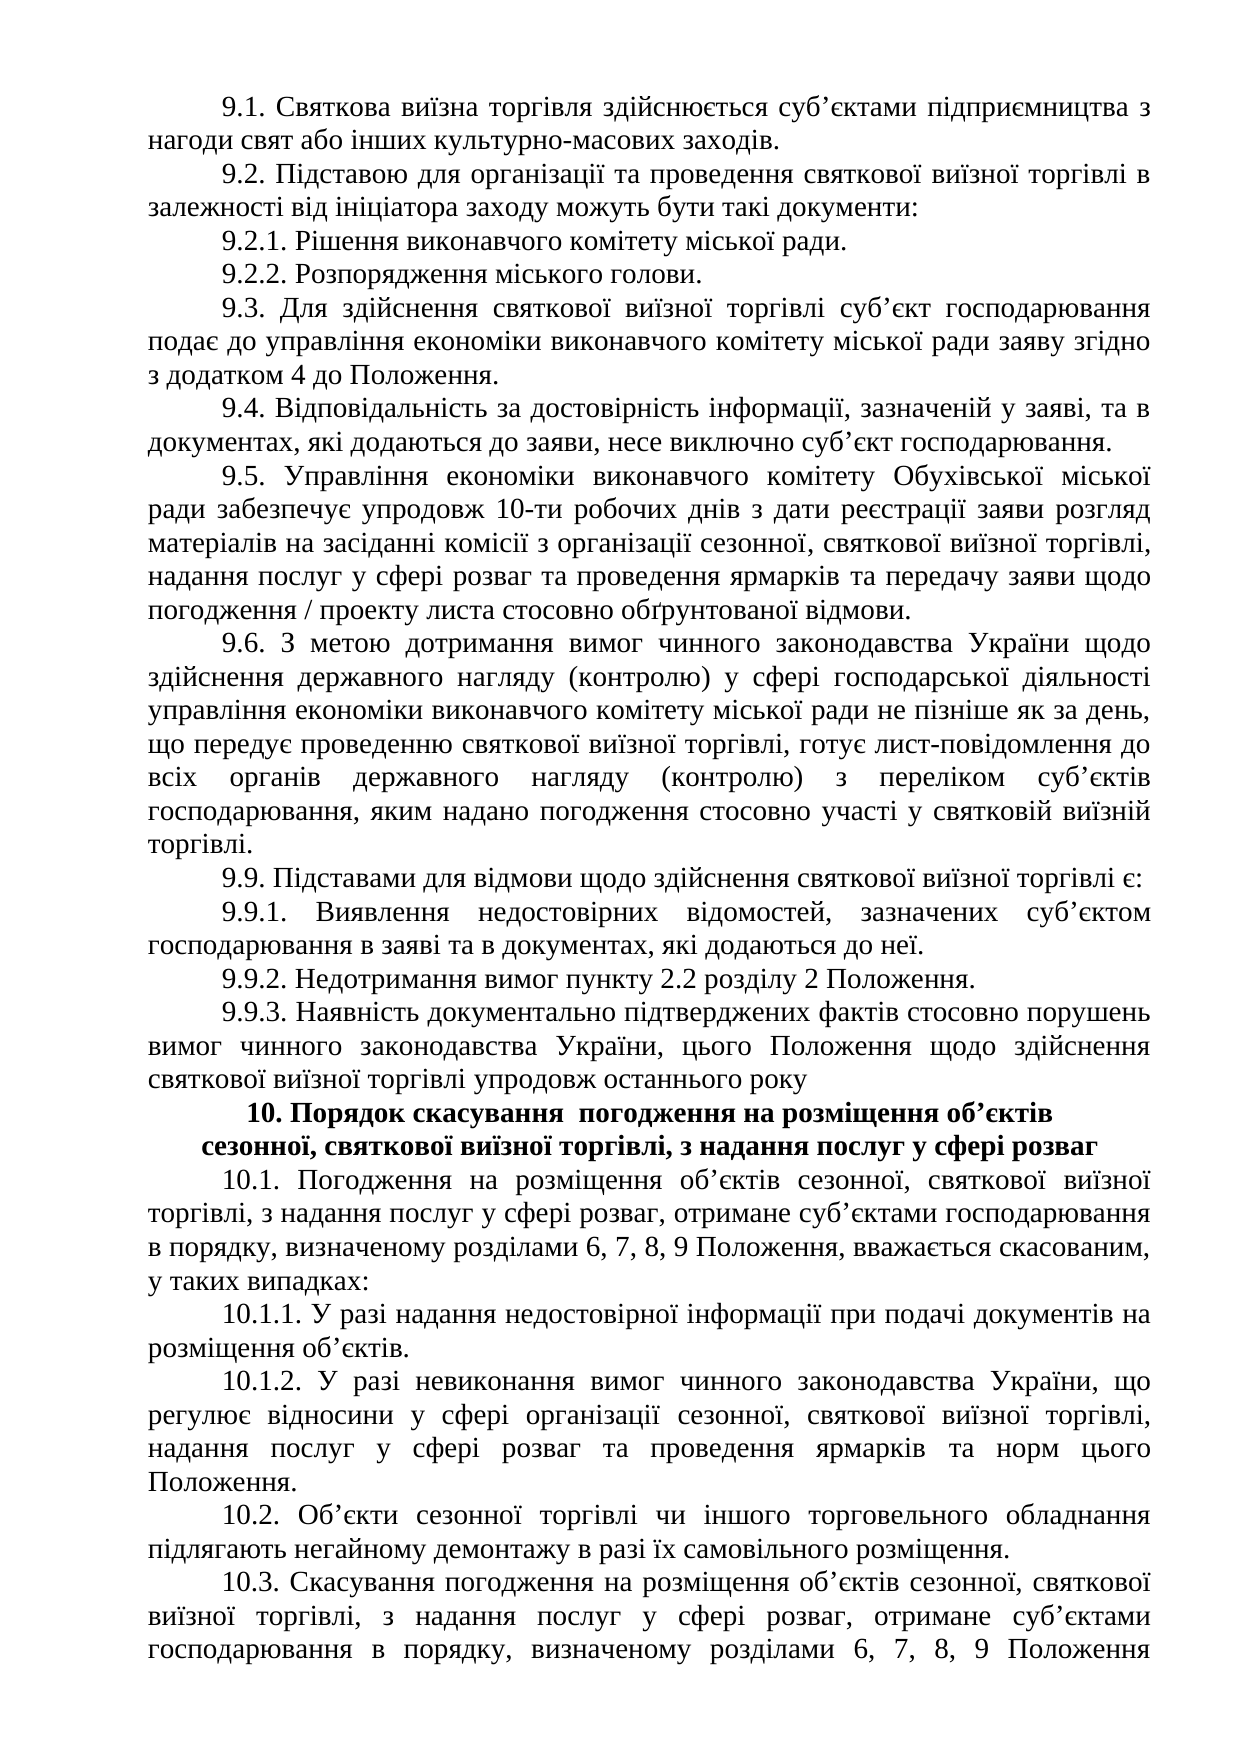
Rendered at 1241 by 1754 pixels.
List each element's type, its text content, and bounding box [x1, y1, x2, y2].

text сезонної, святкової виїзної торгівлі, з надання послуг у сфері розваг [148, 1128, 1152, 1162]
text 9.3. Для здійснення святкової виїзної торгівлі суб’єкт господарювання подає до управління економіки виконавчого комітету міської ради заяву згідно з додатком 4 до Положення. [148, 290, 1152, 391]
text 9.9.2. Недотримання вимог пункту 2.2 розділу 2 Положення. [148, 961, 1152, 994]
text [148, 1564, 1152, 1665]
text 10.1.1. У разі надання недостовірної інформації при подачі документів на розміщення об’єктів. [148, 1296, 1152, 1363]
text 9.2.2. Розпорядження міського голови. [148, 256, 1152, 290]
text 9.5. Управління економіки виконавчого комітету Обухівської міської ради забезпечує упродовж 10-ти робочих днів з дати реєстрації заяви розгляд матеріалів на засіданні комісії з організації сезонної, святкової виїзної торгівлі, надання послуг у сфері розваг та проведення ярмарків та передачу заяви щодо погодження / проекту листа стосовно обґрунтованої відмови. [148, 458, 1152, 625]
text 10.2. Об’єкти сезонної торгівлі чи іншого торговельного обладнання підлягають негайному демонтажу в разі їх самовільного розміщення. [148, 1497, 1152, 1564]
text 10.1. Погодження на розміщення об’єктів сезонної, святкової виїзної торгівлі, з надання послуг у сфері розваг, отримане суб’єктами господарювання в порядку, визначеному розділами 6, 7, 8, 9 Положення, вважається скасованим, у таких випадках: [148, 1162, 1152, 1296]
text 9.4. Відповідальність за достовірність інформації, зазначеній у заяві, та в документах, які додаються до заяви, несе виключно суб’єкт господарювання. [148, 391, 1152, 458]
text 9.2.1. Рішення виконавчого комітету міської ради. [148, 223, 1152, 256]
text 9.9.1. Виявлення недостовірних відомостей, зазначених суб’єктом господарювання в заяві та в документах, які додаються до неї. [148, 894, 1152, 961]
text 10.1.2. У разі невиконання вимог чинного законодавства України, що регулює відносини у сфері організації сезонної, святкової виїзної торгівлі, надання послуг у сфері розваг та проведення ярмарків та норм цього Положення. [148, 1363, 1152, 1497]
text 9.1. Святкова виїзна торгівля здійснюється суб’єктами підприємництва з нагоди свят або інших культурно-масових заходів. [148, 89, 1152, 156]
text 9.9.3. Наявність документально підтверджених фактів стосовно порушень вимог чинного законодавства України, цього Положення щодо здійснення святкової виїзної торгівлі упродовж останнього року [148, 994, 1152, 1095]
text 9.2. Підставою для організації та проведення святкової виїзної торгівлі в залежності від ініціатора заходу можуть бути такі документи: [148, 156, 1152, 223]
text 9.6. З метою дотримання вимог чинного законодавства України щодо здійснення державного нагляду (контролю) у сфері господарської діяльності управління економіки виконавчого комітету міської ради не пізніше як за день, що передує проведенню святкової виїзної торгівлі, готує лист-повідомлення до всіх органів державного нагляду (контролю) з переліком суб’єктів господарювання, яким надано погодження стосовно участі у святковій виїзній торгівлі. [148, 625, 1152, 860]
text 9.9. Підставами для відмови щодо здійснення святкової виїзної торгівлі є: [148, 860, 1152, 894]
text 10. Порядок скасування погодження на розміщення об’єктів [148, 1095, 1152, 1128]
